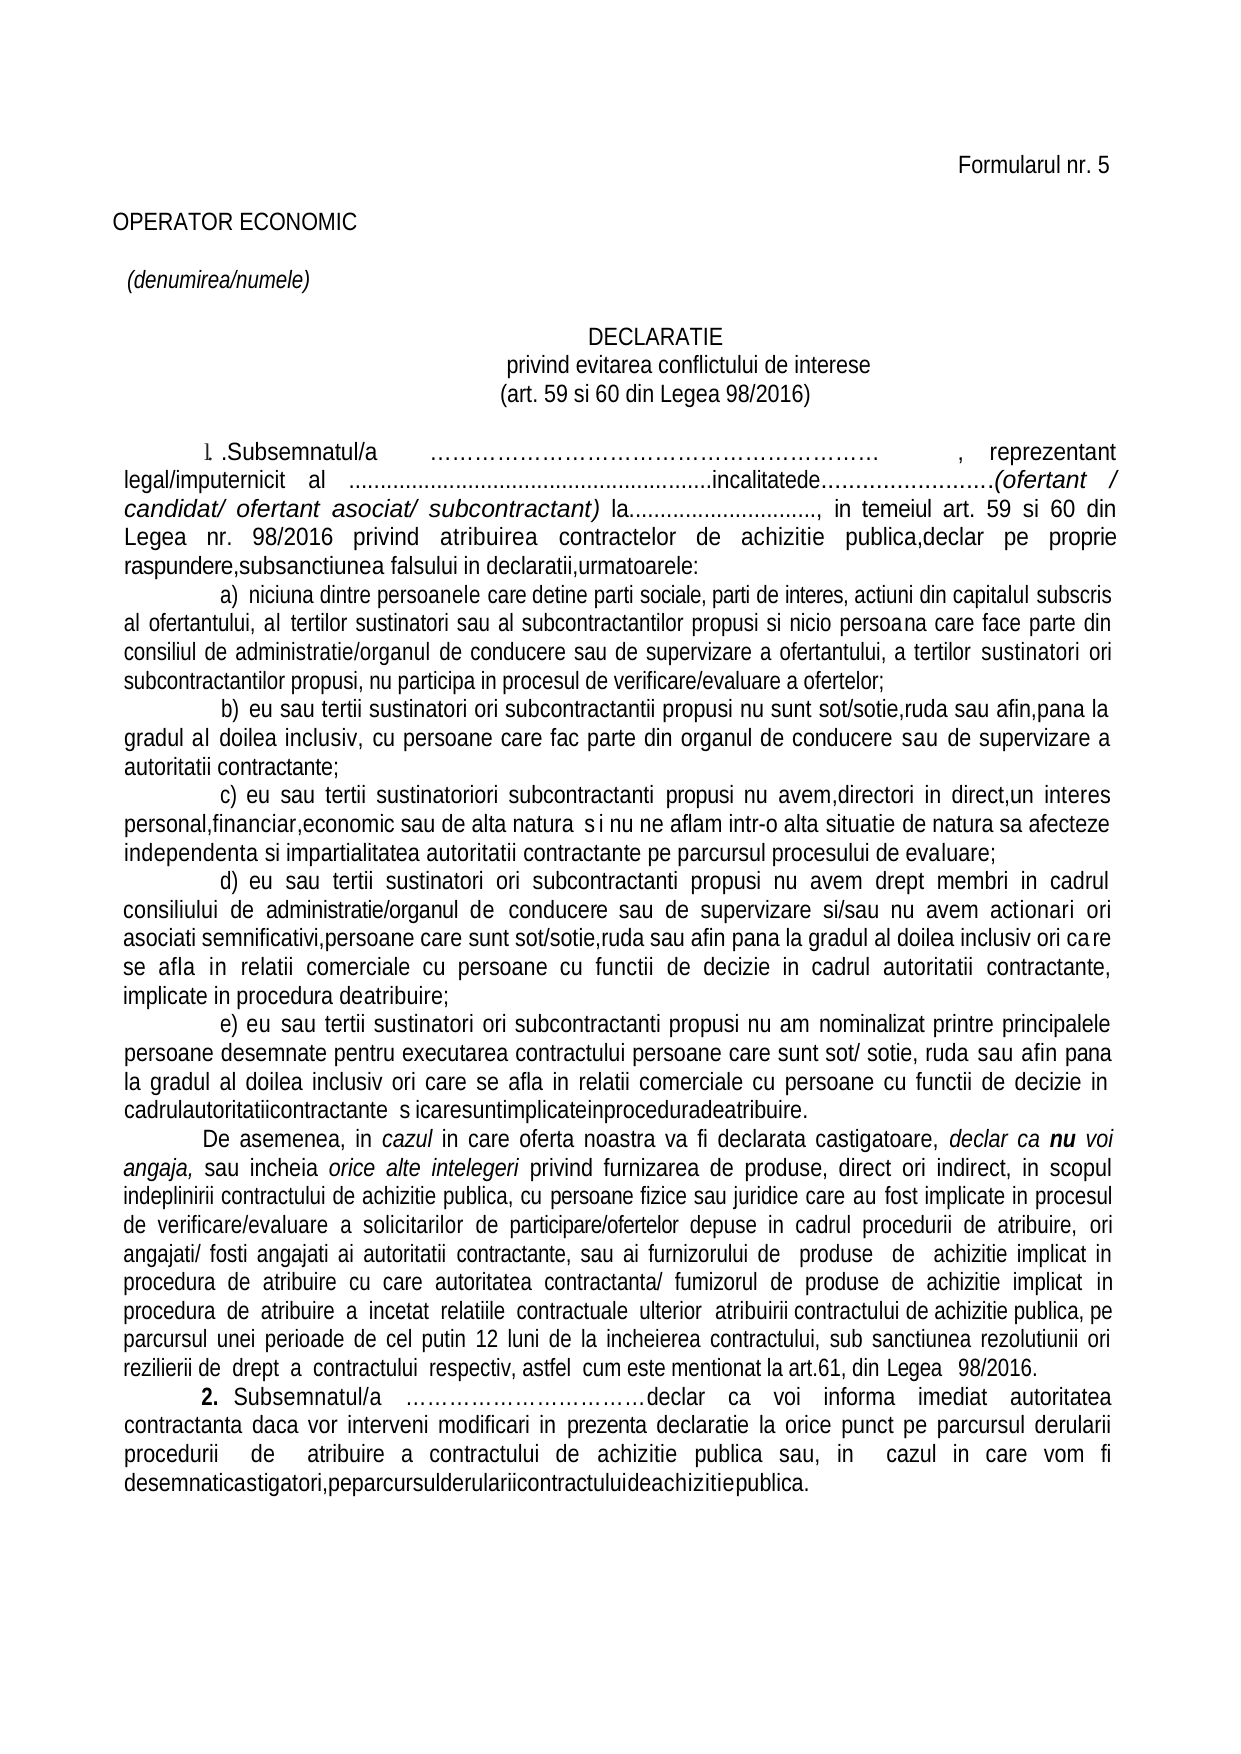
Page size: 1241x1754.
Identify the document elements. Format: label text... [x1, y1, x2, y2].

text privind evitarea conflictului de interese [452, 351, 925, 379]
list eu sau tertii sustinatori ori subcontractanti propusi nu am nominalizat printre principalele persoane desemnate pentru executarea contractului persoane care sunt sot/ sotie, ruda sau afin pana la gradul al doilea inclusiv ori care se afla in relatii comerciale cu persoane cu functii de decizie in cadrulautoritatiicontractante sicaresuntimplicateinproceduradeatribuire. [124, 1009, 1111, 1124]
list eu sau tertii sustinatori ori subcontractanti propusi nu avem drept membri in cadrul consiliului de administratie/organul de conducere sau de supervizare si/sau nu avem actionari ori asociati semnificativi,persoane care sunt sot/sotie,ruda sau afin pana la gradul al doilea inclusiv ori care se afla in relatii comerciale cu persoane cu functii de decizie in cadrul autoritatii contractante, implicate in procedura deatribuire; [123, 866, 1111, 1009]
text De asemenea, in cazul in care oferta noastra va fi declarata castigatoare, declar ca nu voi angaja, sau incheia orice alte intelegeri privind furnizarea de produse, direct ori indirect, in scopul indeplinirii contractului de achizitie publica, cu persoane fizice sau juridice care au fost implicate in procesul de verificare/evaluare a solicitarilor de participare/ofertelor depuse in cadrul procedurii de atribuire, ori angajati/ fosti angajati ai autoritatii contractante, sau ai furnizorului de produse de achizitie implicat in procedura de atribuire cu care autoritatea contractanta/ fumizorul de produse de achizitie implicat in procedura de atribuire a incetat relatiile contractuale ulterior atribuirii contractului de achizitie publica, pe parcursul unei perioade de cel putin 12 luni de la incheierea contractului, sub sanctiunea rezolutiunii ori rezilierii de drept a contractului respectiv, astfel cum este mentionat la art.61, din Legea 98/2016. [123, 1124, 1113, 1382]
list eu sau tertii sustinatori ori subcontractantii propusi nu sunt sot/sotie,ruda sau afin,pana la gradul al doilea inclusiv, cu persoane care fac parte din organul de conducere sau de supervizare a autoritatii contractante; [124, 694, 1111, 780]
text DECLARATIE [450, 322, 861, 351]
text Formularul nr. 5 [112, 150, 1110, 179]
list niciuna dintre persoanele care detine parti sociale, parti de interes, actiuni din capitalul subscris al ofertantului, al tertilor sustinatori sau al subcontractantilor propusi si nicio persoana care face parte din consiliul de administratie/organul de conducere sau de supervizare a ofertantului, a tertilor sustinatori ori subcontractantilor propusi, nu participa in procesul de verificare/evaluare a ofertelor; [123, 580, 1112, 694]
subtitle (denumirea/numele) [127, 264, 1128, 293]
list Subsemnatul/a ……………………………declar ca voi informa imediat autoritatea contractanta daca vor interveni modificari in prezenta declaratie la orice punct pe parcursul derularii procedurii de atribuire a contractului de achizitie publica sau, in cazul in care vom fi desemnaticastigatori,peparcursulderulariicontractuluideachizitiepublica. [124, 1382, 1112, 1496]
list .Subsemnatul/a …………………………………………………… , reprezentant legal/imputernicit al ..........................................................incalitatede.........................(ofertant / candidat/ ofertant asociat/ subcontractant) la.............................., in temeiul art. 59 si 60 din Legea nr. 98/2016 privind atribuirea contractelor de achizitie publica,declar pe proprie raspundere,subsanctiunea falsului in declaratii,urmatoarele: [124, 436, 1117, 580]
text (art. 59 si 60 din Legea 98/2016) [450, 379, 861, 408]
list eu sau tertii sustinatoriori subcontractanti propusi nu avem,directori in direct,un interes personal,financiar,economic sau de alta natura si nu ne aflam intr-o alta situatie de natura sa afecteze independenta si impartialitatea autoritatii contractante pe parcursul procesului de evaluare; [124, 780, 1111, 866]
text OPERATOR ECONOMIC [112, 207, 1128, 236]
